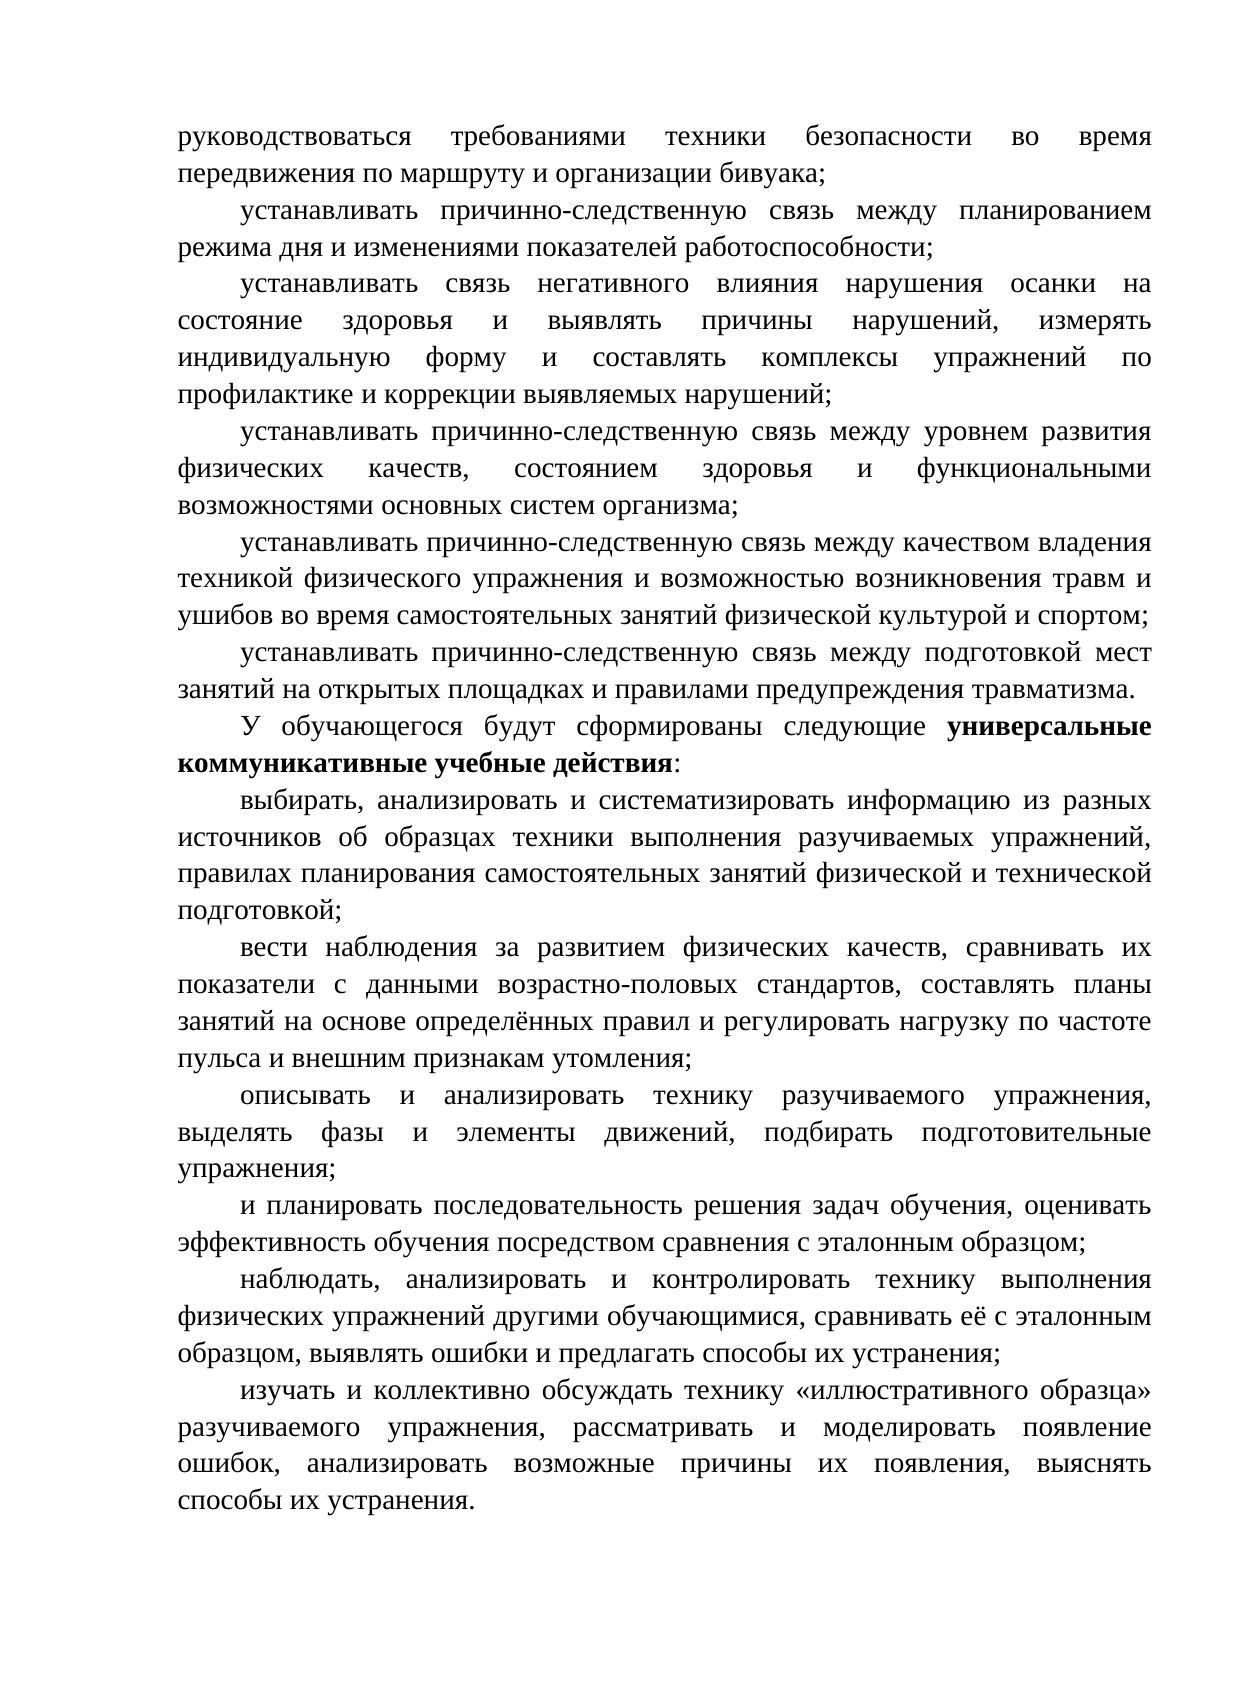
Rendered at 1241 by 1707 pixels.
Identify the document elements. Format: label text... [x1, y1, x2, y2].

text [177, 118, 1152, 188]
text изучать и коллективно обсуждать технику «иллюстративного образца» разучиваемого упражнения, рассматривать и моделировать появление ошибок, анализировать возможные причины их появления, выяснять способы их устранения. [177, 1372, 1152, 1516]
text устанавливать причинно-следственную связь между планированием режима дня и изменениями показателей работоспособности; [177, 192, 1152, 262]
text У обучающегося будут сформированы следующие универсальные коммуникативные учебные действия: [177, 708, 1152, 778]
text и планировать последовательность решения задач обучения, оценивать эффективность обучения посредством сравнения с эталонным образцом; [177, 1187, 1152, 1258]
text вести наблюдения за развитием физических качеств, сравнивать их показатели с данными возрастно-половых стандартов, составлять планы занятий на основе определённых правил и регулировать нагрузку по частоте пульса и внешним признакам утомления; [177, 929, 1152, 1073]
text наблюдать, анализировать и контролировать технику выполнения физических упражнений другими обучающимися, сравнивать её с эталонным образцом, выявлять ошибки и предлагать способы их устранения; [177, 1261, 1152, 1368]
text устанавливать связь негативного влияния нарушения осанки на состояние здоровья и выявлять причины нарушений, измерять индивидуальную форму и составлять комплексы упражнений по профилактике и коррекции выявляемых нарушений; [177, 266, 1152, 410]
text устанавливать причинно-следственную связь между уровнем развития физических качеств, состоянием здоровья и функциональными возможностями основных систем организма; [177, 413, 1152, 520]
text устанавливать причинно-следственную связь между подготовкой мест занятий на открытых площадках и правилами предупреждения травматизма. [177, 634, 1152, 705]
text описывать и анализировать технику разучиваемого упражнения, выделять фазы и элементы движений, подбирать подготовительные упражнения; [177, 1077, 1152, 1184]
text устанавливать причинно-следственную связь между качеством владения техникой физического упражнения и возможностью возникновения травм и ушибов во время самостоятельных занятий физической культурой и спортом; [177, 524, 1152, 631]
text выбирать, анализировать и систематизировать информацию из разных источников об образцах техники выполнения разучиваемых упражнений, правилах планирования самостоятельных занятий физической и технической подготовкой; [177, 782, 1152, 926]
